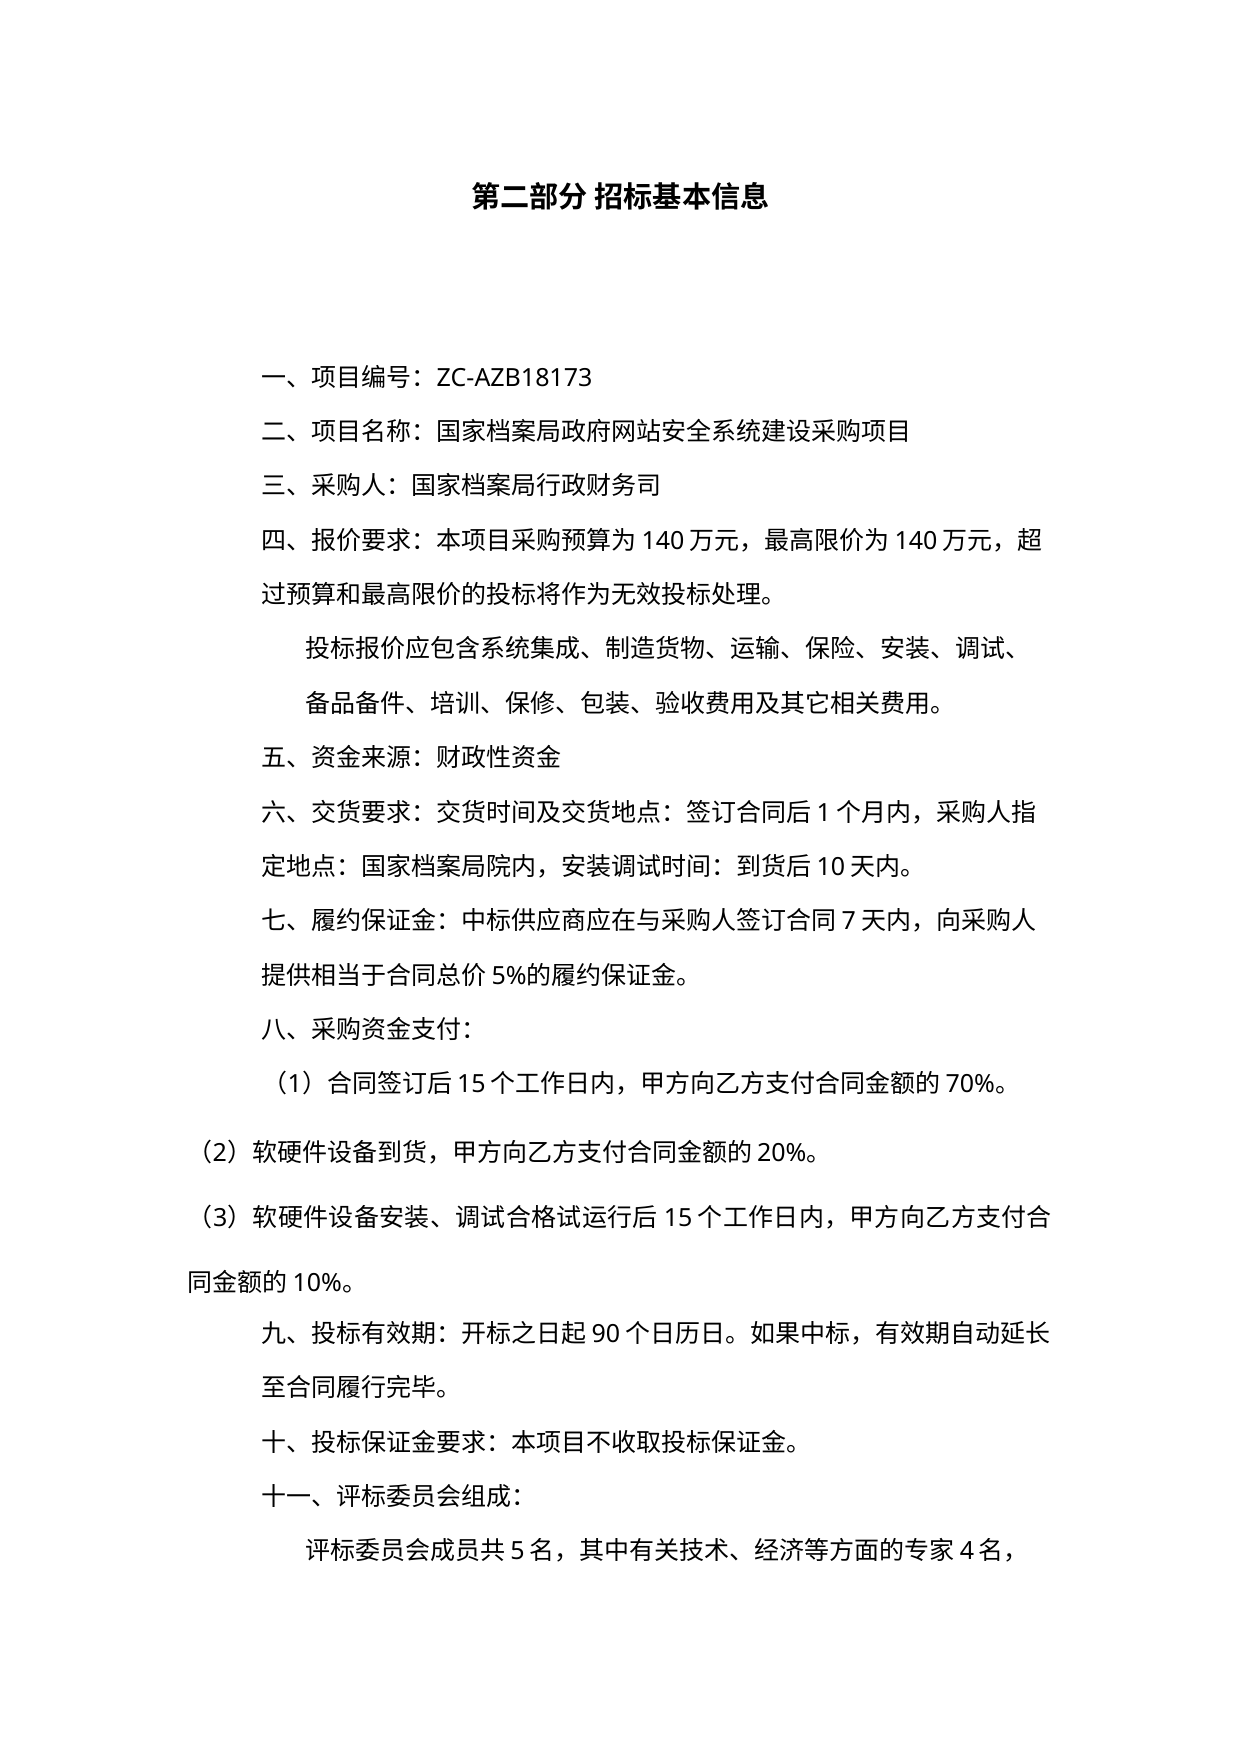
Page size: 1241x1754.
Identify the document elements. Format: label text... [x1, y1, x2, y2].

text 五、资金来源：财政性资金 [261, 738, 1053, 774]
text 十、投标保证金要求：本项目不收取投标保证金。 [261, 1422, 1053, 1458]
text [305, 1531, 1053, 1567]
text 六、交货要求：交货时间及交货地点：签订合同后1个月内，采购人指定地点：国家档案局院内，安装调试时间：到货后10天内。 [261, 792, 1053, 883]
text 九、投标有效期：开标之日起90个日历日。如果中标，有效期自动延长至合同履行完毕。 [261, 1313, 1053, 1404]
text 第二部分 招标基本信息 [187, 162, 1053, 227]
text （3）软硬件设备安装、调试合格试运行后15个工作日内，甲方向乙方支付合同金额的10%。 [187, 1183, 1053, 1313]
text 三、采购人：国家档案局行政财务司 [261, 466, 1053, 502]
text （1）合同签订后15个工作日内，甲方向乙方支付合同金额的70%。 [262, 1064, 1053, 1100]
text 十一、评标委员会组成： [261, 1476, 1053, 1513]
text 四、报价要求：本项目采购预算为140万元，最高限价为140万元，超过预算和最高限价的投标将作为无效投标处理。 [261, 520, 1053, 611]
text 一、项目编号：ZC-AZB18173 [261, 357, 1053, 393]
text 七、履约保证金：中标供应商应在与采购人签订合同7天内，向采购人提供相当于合同总价5%的履约保证金。 [261, 901, 1053, 991]
text 八、采购资金支付： [261, 1009, 1053, 1046]
text 二、项目名称：国家档案局政府网站安全系统建设采购项目 [261, 411, 1053, 448]
text 投标报价应包含系统集成、制造货物、运输、保险、安装、调试、备品备件、培训、保修、包装、验收费用及其它相关费用。 [305, 629, 1053, 719]
text （2）软硬件设备到货，甲方向乙方支付合同金额的20%。 [187, 1118, 1053, 1183]
